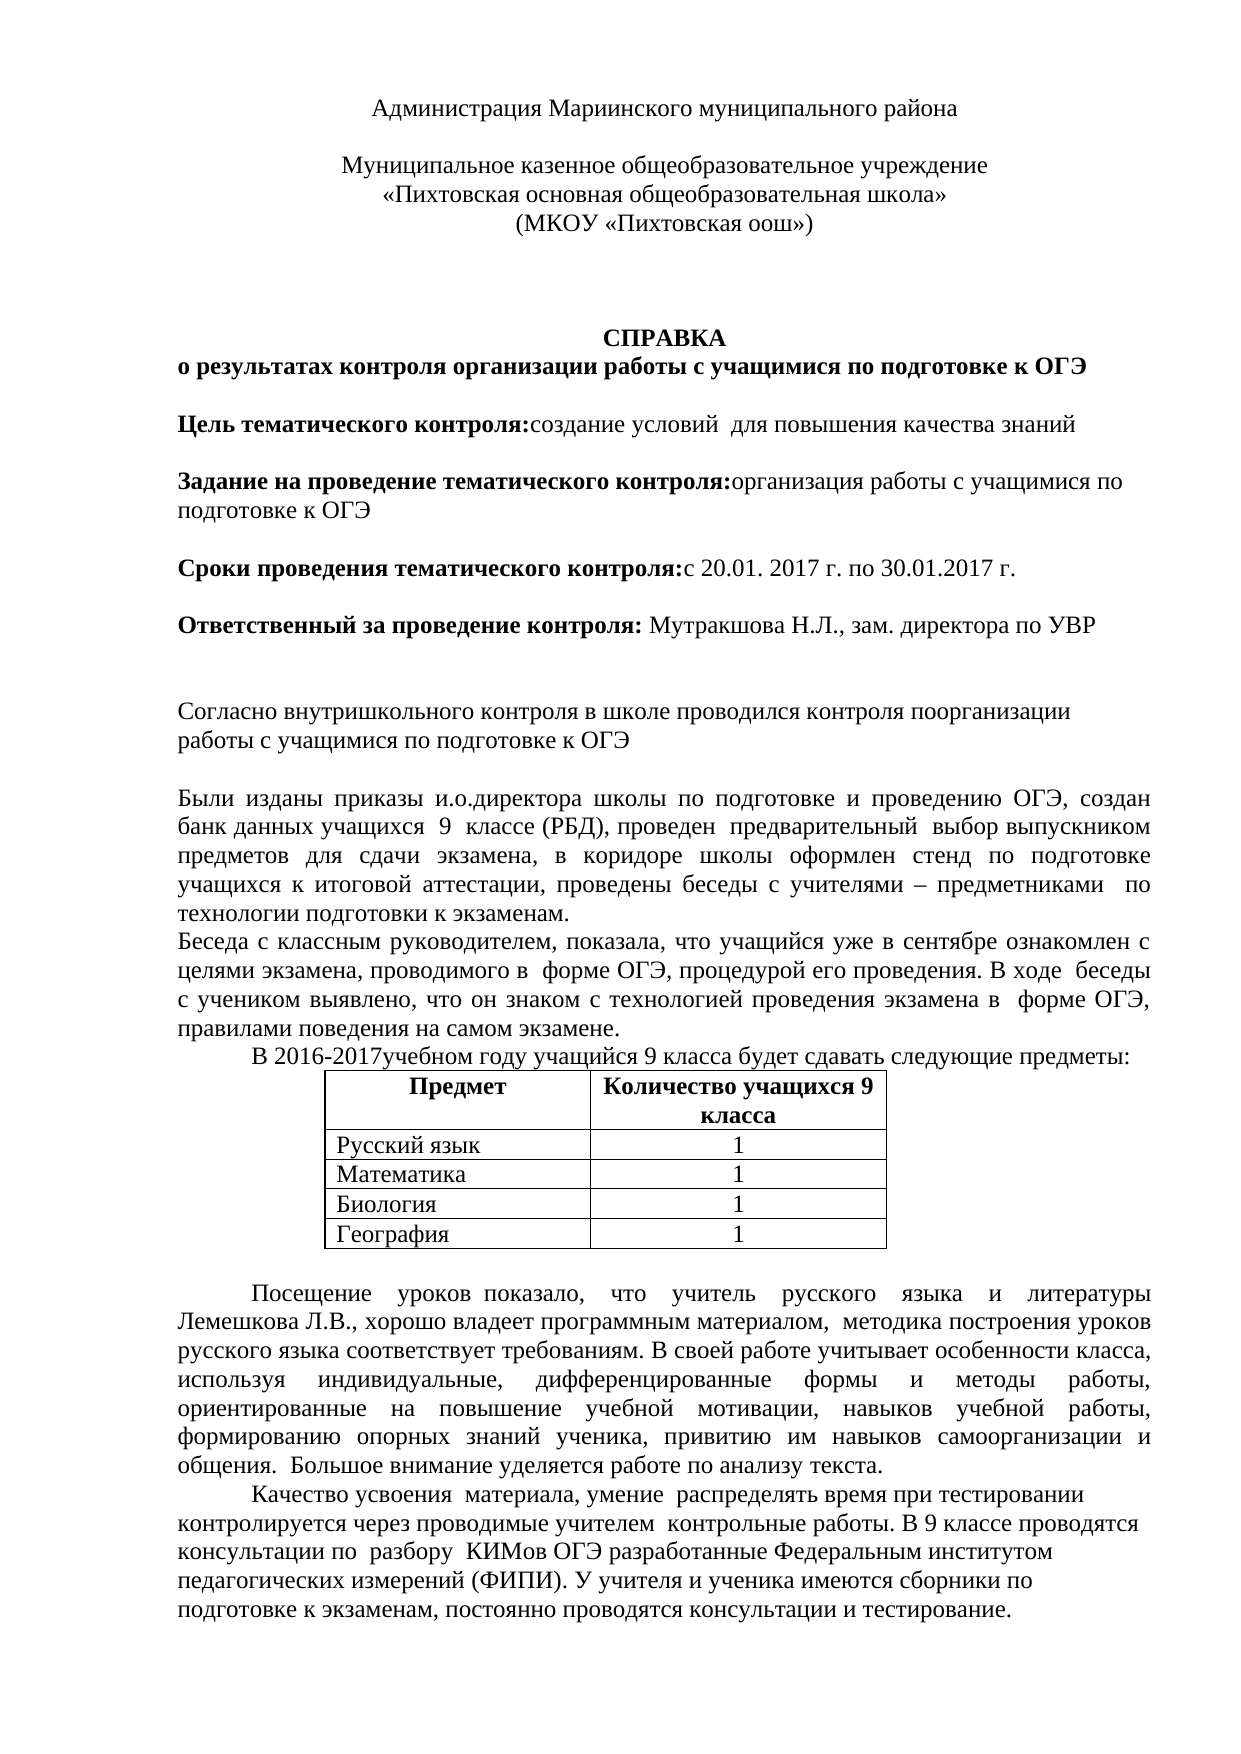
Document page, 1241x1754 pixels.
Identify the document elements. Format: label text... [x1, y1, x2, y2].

table_cell Биология [326, 1189, 590, 1218]
table_cell Русский язык [326, 1130, 590, 1158]
text Администрация Мариинского муниципального района [177, 93, 1152, 121]
text СПРАВКА [177, 323, 1152, 351]
text Согласно внутришкольного контроля в школе проводился контроля поорганизации работы с учащимися по подготовке к ОГЭ [177, 696, 1152, 754]
text Беседа с классным руководителем, показала, что учащийся уже в сентябре ознакомлен с целями экзамена, проводимого в форме ОГЭ, процедурой его проведения. В ходе беседы с учеником выявлено, что он знаком с технологией проведения экзамена в форме ОГЭ, правилами поведения на самом экзамене. [177, 926, 1152, 1041]
table_cell 1 [591, 1189, 886, 1218]
text о результатах контроля организации работы с учащимися по подготовке к ОГЭ [177, 351, 1152, 380]
table_cell 1 [591, 1160, 886, 1188]
text (МКОУ «Пихтовская оош») [177, 208, 1152, 236]
text Задание на проведение тематического контроля:организация работы с учащимися по подготовке к ОГЭ [177, 466, 1152, 524]
text Ответственный за проведение контроля: Мутракшова Н.Л., зам. директора по УВР [177, 610, 1152, 639]
text Сроки проведения тематического контроля:с 20.01. 2017 г. по 30.01.2017 г. [177, 553, 1152, 581]
text Посещение уроков показало, что учитель русского языка и литературы Лемешкова Л.В., хорошо владеет программным материалом, методика построения уроков русского языка соответствует требованиям. В своей работе учитывает особенности класса, используя индивидуальные, дифференцированные формы и методы работы, ориентированные на повышение учебной мотивации, навыков учебной работы, формированию опорных знаний ученика, привитию им навыков самоорганизации и общения. Большое внимание уделяется работе по анализу текста. [177, 1278, 1152, 1479]
table_header Количество учащихся 9 класса [591, 1071, 886, 1129]
text Муниципальное казенное общеобразовательное учреждение «Пихтовская основная общеобразовательная школа» [177, 150, 1152, 208]
table_cell Математика [326, 1160, 590, 1188]
table_cell География [326, 1219, 590, 1248]
text В 2016-2017учебном году учащийся 9 класса будет сдавать следующие предметы: [177, 1041, 1152, 1070]
text Цель тематического контроля:создание условий для повышения качества знаний [177, 409, 1152, 438]
table_header Предмет [326, 1071, 590, 1129]
text Были изданы приказы и.о.директора школы по подготовке и проведению ОГЭ, создан банк данных учащихся 9 классе (РБД), проведен предварительный выбор выпускником предметов для сдачи экзамена, в коридоре школы оформлен стенд по подготовке учащихся к итоговой аттестации, проведены беседы с учителями – предметниками по технологии подготовки к экзаменам. [177, 783, 1152, 926]
text Качество усвоения материала, умение распределять время при тестировании контролируется через проводимые учителем контрольные работы. В 9 классе проводятся консультации по разбору КИМов ОГЭ разработанные Федеральным институтом педагогических измерений (ФИПИ). У учителя и ученика имеются сборники по подготовке к экзаменам, постоянно проводятся консультации и тестирование. [177, 1479, 1152, 1623]
table_cell 1 [591, 1219, 886, 1248]
table_cell 1 [591, 1130, 886, 1158]
